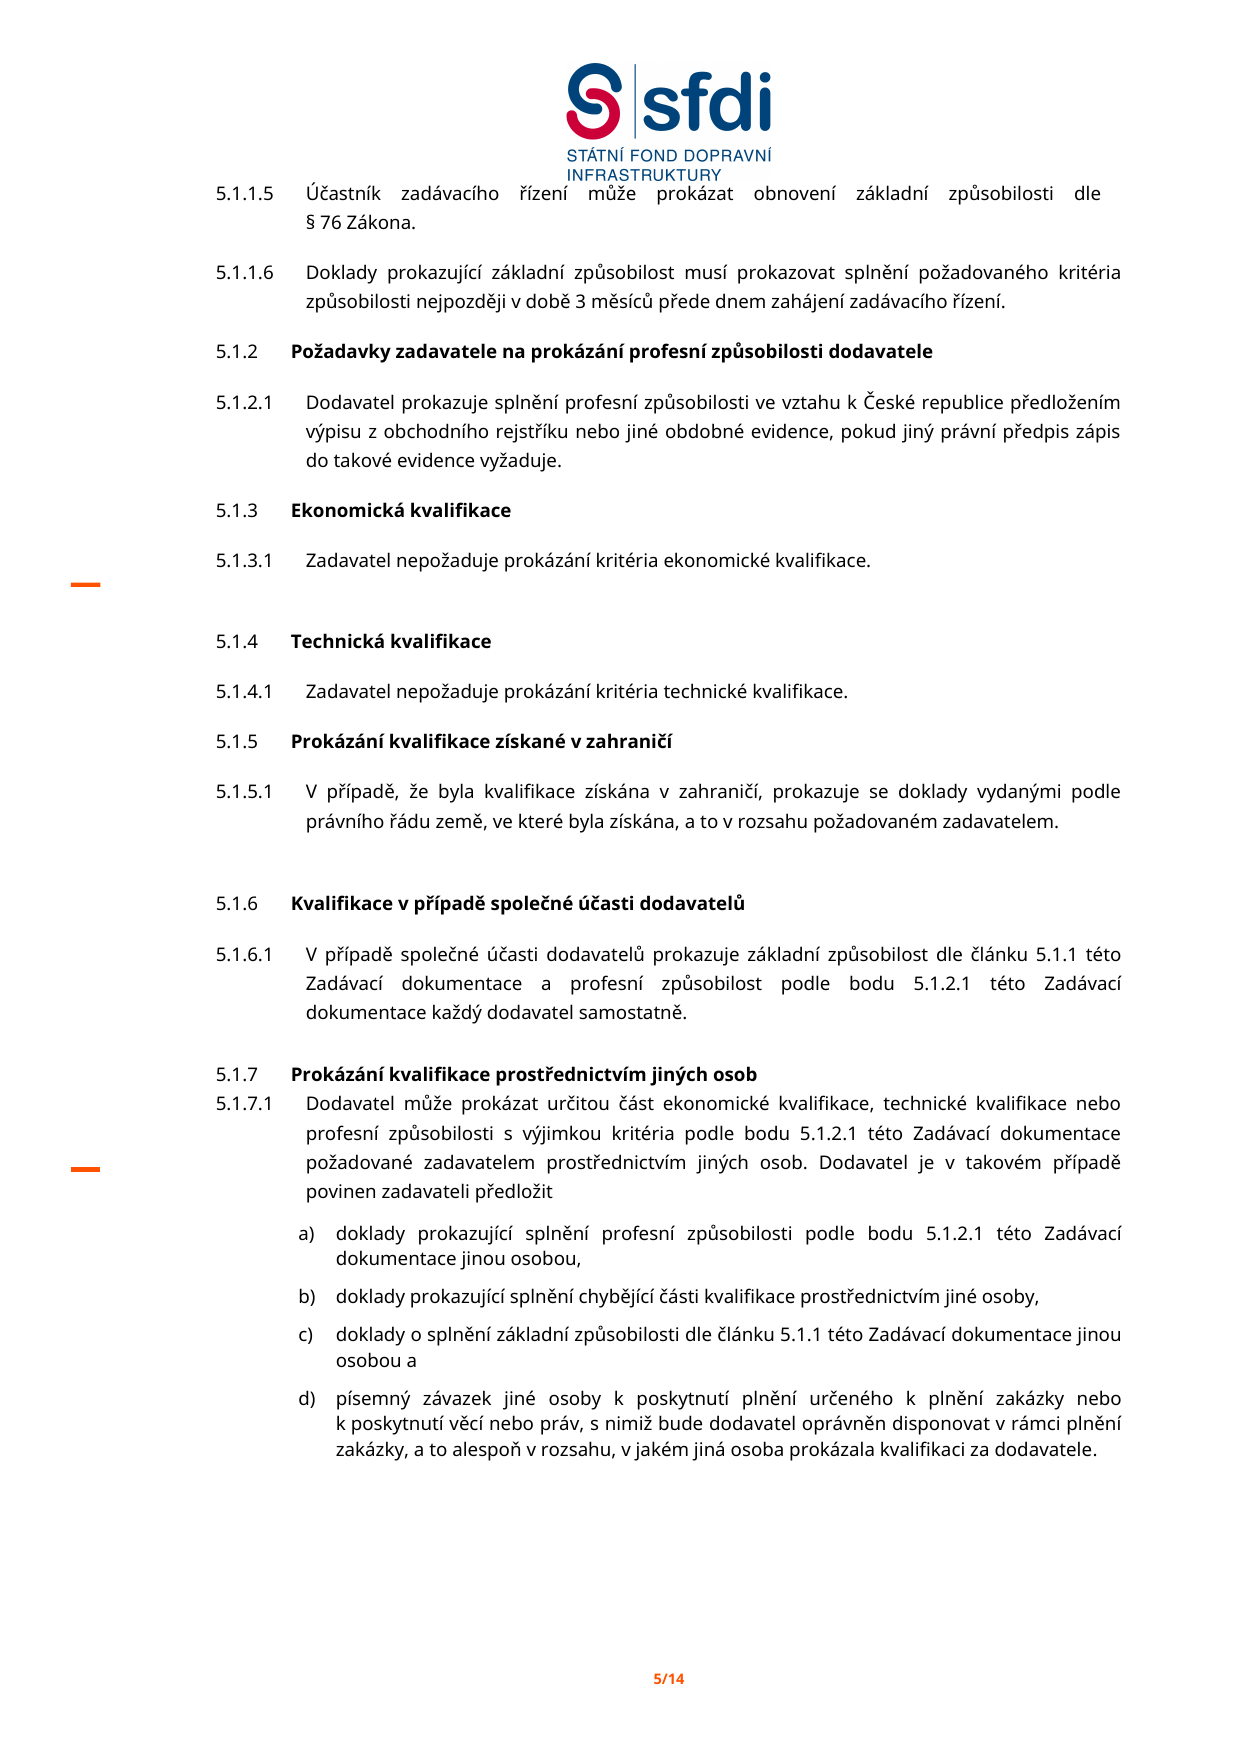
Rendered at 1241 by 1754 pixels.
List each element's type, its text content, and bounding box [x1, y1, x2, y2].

list Prokázání kvalifikace prostřednictvím jiných osob [216, 1061, 1122, 1087]
list Zadavatel nepožaduje prokázání kritéria technické kvalifikace. [216, 678, 1122, 704]
list Doklady prokazující základní způsobilost musí prokazovat splnění požadovaného kritéria způsobilosti nejpozději v době 3 měsíců přede dnem zahájení zadávacího řízení. [216, 259, 1122, 314]
list Zadavatel nepožaduje prokázání kritéria ekonomické kvalifikace. [216, 548, 1122, 573]
list V případě společné účasti dodavatelů prokazuje základní způsobilost dle článku 5.1.1 této Zadávací dokumentace a profesní způsobilost podle bodu 5.1.2.1 této Zadávací dokumentace každý dodavatel samostatně. [216, 941, 1122, 1025]
list písemný závazek jiné osoby k poskytnutí plnění určeného k plnění zakázky nebo k poskytnutí věcí nebo práv, s nimiž bude dodavatel oprávněn disponovat v rámci plnění zakázky, a to alespoň v rozsahu, v jakém jiná osoba prokázala kvalifikaci za dodavatele. [298, 1385, 1122, 1462]
list Účastník zadávacího řízení může prokázat obnovení základní způsobilosti dle § 76 Zákona. [216, 180, 1122, 235]
list doklady prokazující splnění chybějící části kvalifikace prostřednictvím jiné osoby, [298, 1284, 1122, 1309]
list Prokázání kvalifikace získané v zahraničí [216, 729, 1122, 754]
list Kvalifikace v případě společné účasti dodavatelů [216, 891, 1122, 916]
list Ekonomická kvalifikace [216, 498, 1122, 523]
list doklady prokazující splnění profesní způsobilosti podle bodu 5.1.2.1 této Zadávací dokumentace jinou osobou, [298, 1220, 1122, 1271]
list doklady o splnění základní způsobilosti dle článku 5.1.1 této Zadávací dokumentace jinou osobou a [298, 1322, 1122, 1373]
list Technická kvalifikace [216, 628, 1122, 654]
list V případě, že byla kvalifikace získána v zahraničí, prokazuje se doklady vydanými podle právního řádu země, ve které byla získána, a to v rozsahu požadovaném zadavatelem. [216, 779, 1122, 833]
list Požadavky zadavatele na prokázání profesní způsobilosti dodavatele [216, 339, 1122, 364]
list Dodavatel prokazuje splnění profesní způsobilosti ve vztahu k České republice předložením výpisu z obchodního rejstříku nebo jiné obdobné evidence, pokud jiný právní předpis zápis do takové evidence vyžaduje. [216, 389, 1122, 473]
list Dodavatel může prokázat určitou část ekonomické kvalifikace, technické kvalifikace nebo profesní způsobilosti s výjimkou kritéria podle bodu 5.1.2.1 této Zadávací dokumentace požadované zadavatelem prostřednictvím jiných osob. Dodavatel je v takovém případě povinen zadavateli předložit [216, 1091, 1122, 1204]
picture [566, 62, 772, 181]
